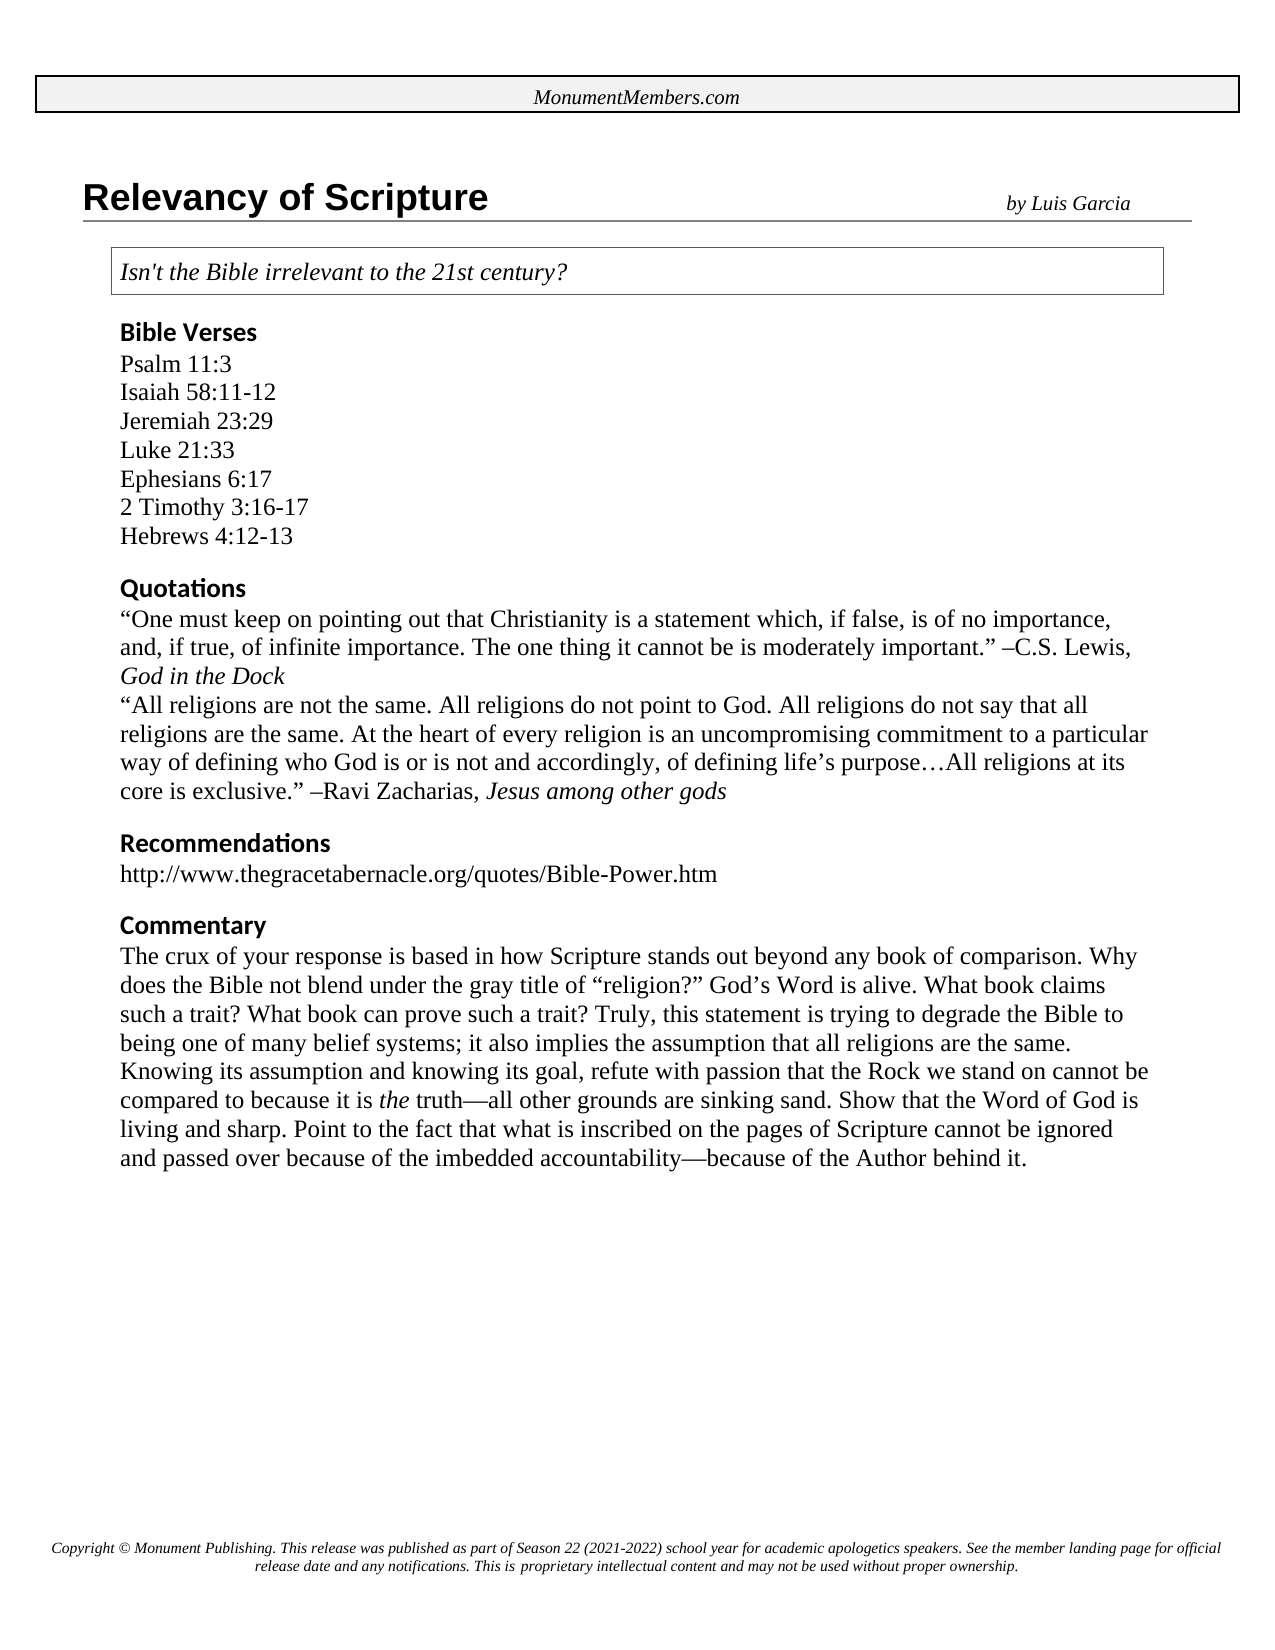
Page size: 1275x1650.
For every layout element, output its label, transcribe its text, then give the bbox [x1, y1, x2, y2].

list “One must keep on pointing out that Christianity is a statement which, if false, is of no importance, and, if true, of infinite importance. The one thing it cannot be is moderately important.” –C.S. Lewis, God in the Dock [120, 604, 1155, 690]
subtitle Bible Verses [120, 316, 1155, 349]
list http://www.thegracetabernacle.org/quotes/Bible-Power.htm [120, 859, 1155, 888]
list 2 Timothy 3:16-17 [120, 492, 1155, 521]
list Isaiah 58:11-12 [120, 377, 1155, 406]
list “All religions are not the same. All religions do not point to God. All religions do not say that all religions are the same. At the heart of every religion is an uncompromising commitment to a particular way of defining who God is or is not and accordingly, of defining life’s purpose…All religions at its core is exclusive.” –Ravi Zacharias, Jesus among other gods [120, 690, 1155, 805]
text Isn't the Bible irrelevant to the 21st century? [112, 248, 1163, 294]
list Hebrews 4:12-13 [120, 521, 1155, 550]
list Jeremiah 23:29 [120, 406, 1155, 435]
subtitle Relevancy of Scripture by Luis Garcia [82, 175, 1192, 222]
list Luke 21:33 [120, 435, 1155, 464]
subtitle Commentary [120, 908, 1155, 941]
subtitle Quotations [120, 571, 1155, 604]
subtitle Recommendations [120, 826, 1155, 859]
list The crux of your response is based in how Scripture stands out beyond any book of comparison. Why does the Bible not blend under the gray title of “religion?” God’s Word is alive. What book claims such a trait? What book can prove such a trait? Truly, this statement is trying to degrade the Bible to being one of many belief systems; it also implies the assumption that all religions are the same. Knowing its assumption and knowing its goal, refute with passion that the Rock we stand on cannot be compared to because it is the truth—all other grounds are sinking sand. Show that the Word of God is living and sharp. Point to the fact that what is inscribed on the pages of Scripture cannot be ignored and passed over because of the imbedded accountability—because of the Author behind it. [120, 941, 1155, 1171]
list Psalm 11:3 [120, 349, 1155, 377]
list Ephesians 6:17 [120, 464, 1155, 492]
